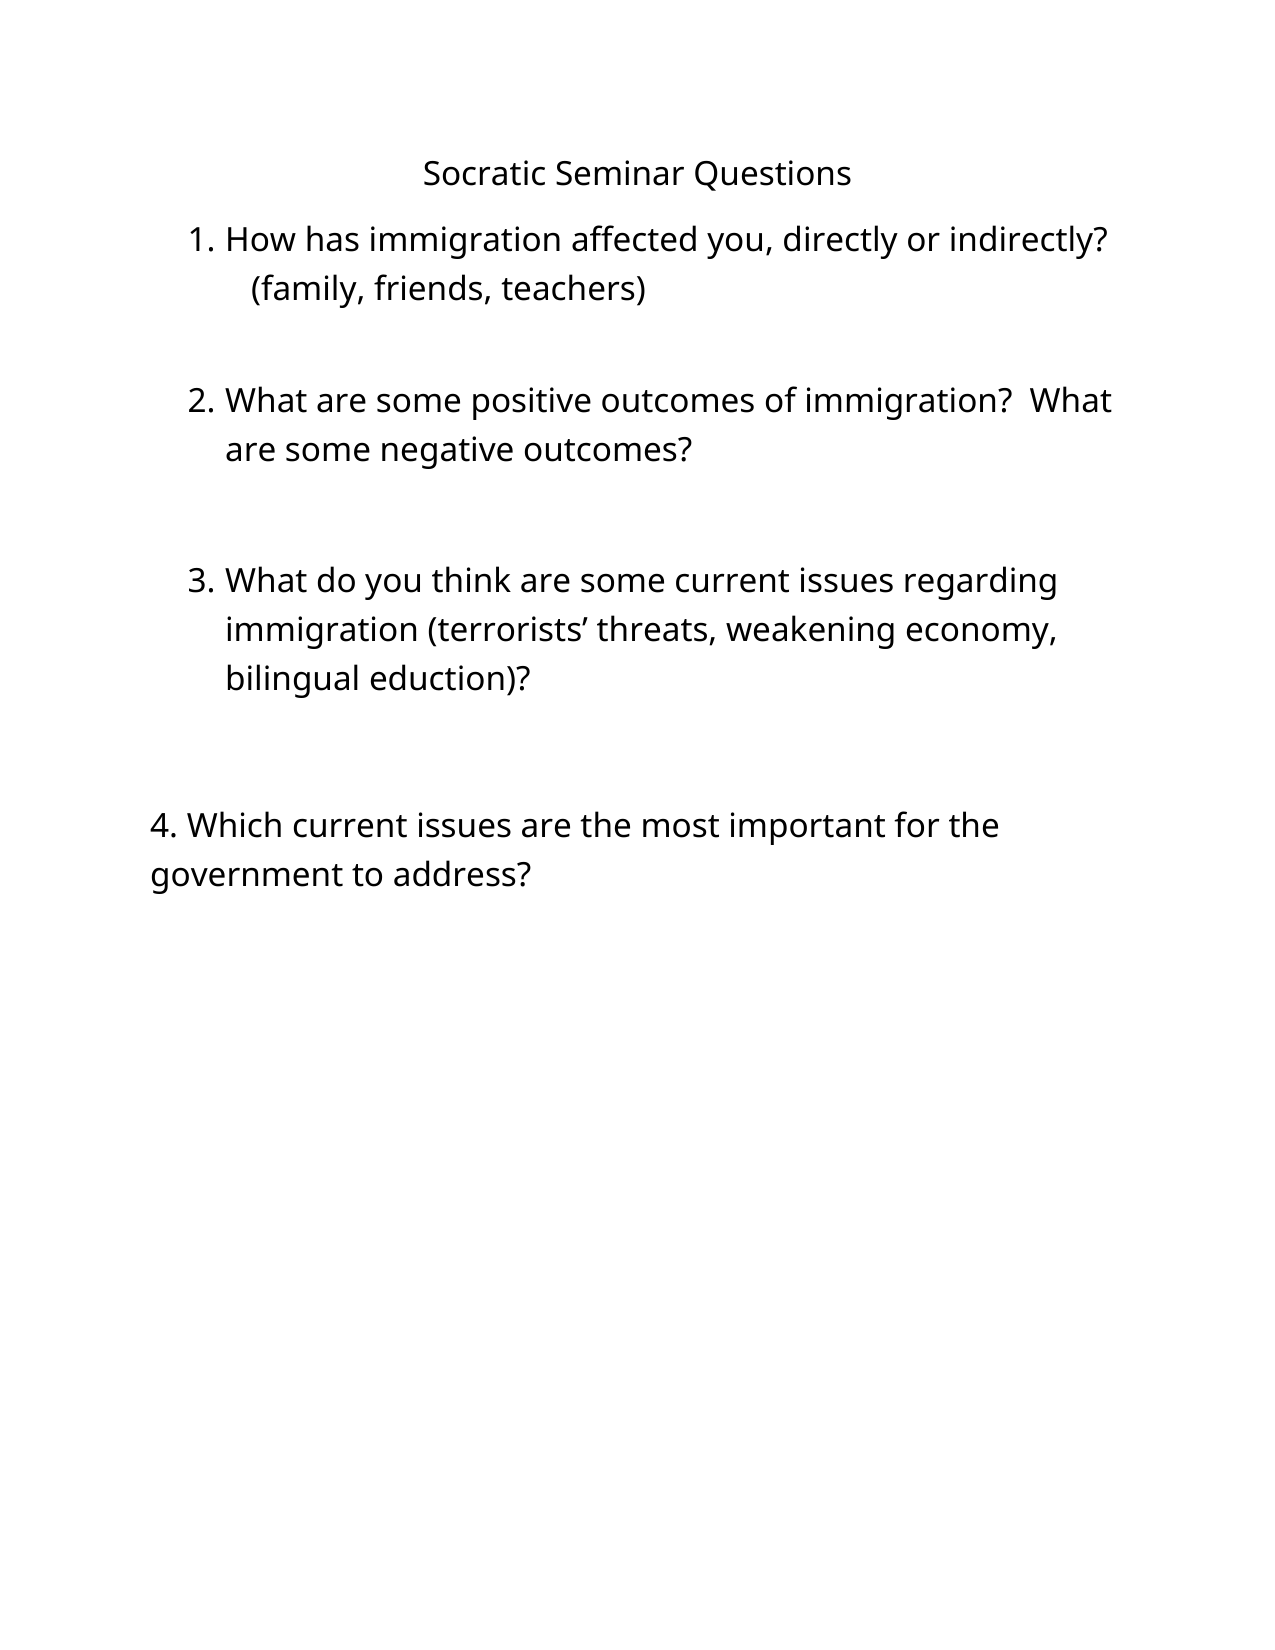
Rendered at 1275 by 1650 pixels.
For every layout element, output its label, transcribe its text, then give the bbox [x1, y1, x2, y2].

text Socratic Seminar Questions [150, 150, 1125, 195]
text 4. Which current issues are the most important for the government to address? [150, 801, 1125, 896]
list (family, friends, teachers) [225, 264, 1125, 310]
list What are some positive outcomes of immigration? What are some negative outcomes? [187, 377, 1125, 471]
list What do you think are some current issues regarding immigration (terrorists’ threats, weakening economy, bilingual eduction)? [187, 557, 1125, 701]
list How has immigration affected you, directly or indirectly? [187, 216, 1125, 261]
